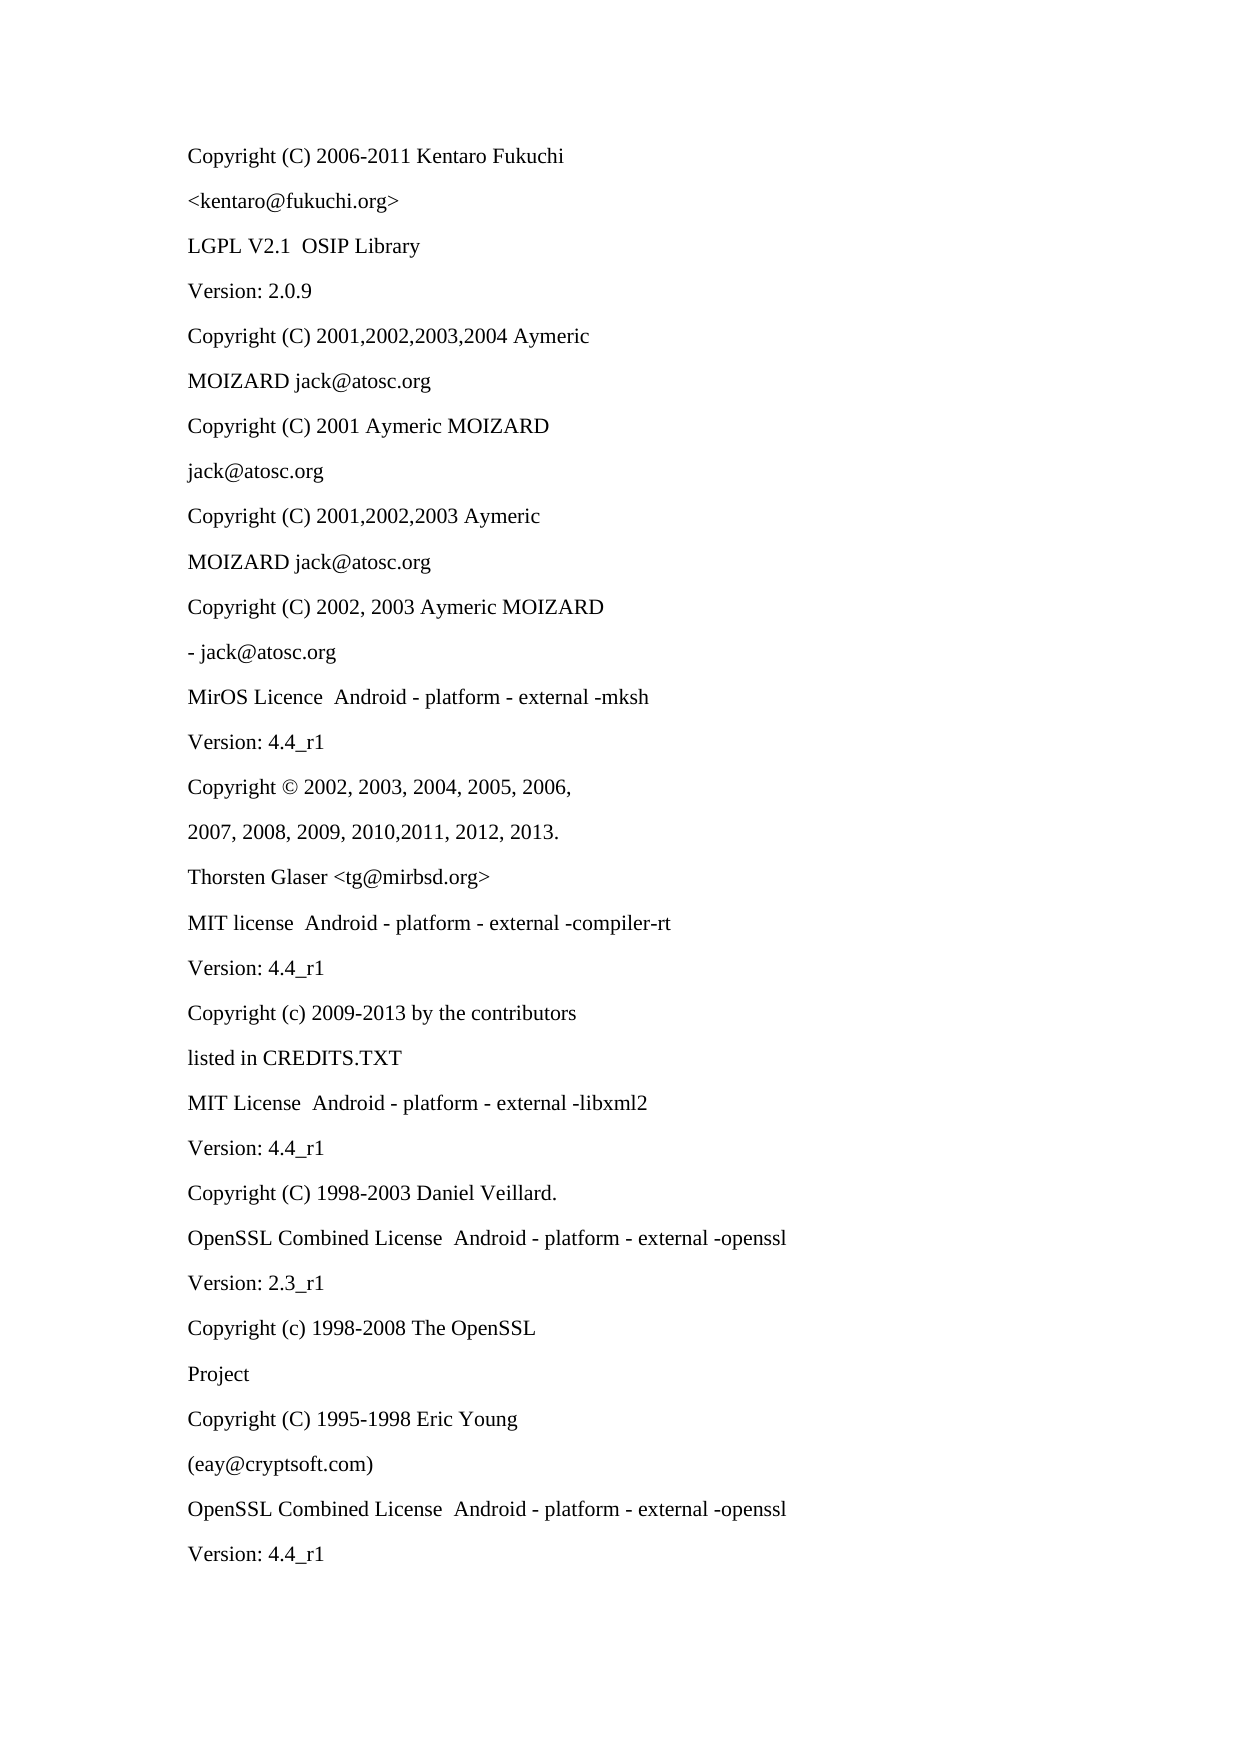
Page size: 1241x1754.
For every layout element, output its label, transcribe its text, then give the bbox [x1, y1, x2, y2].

text - jack@atosc.org [187, 635, 1053, 668]
text Version: 4.4_r1 [187, 1131, 1053, 1164]
text MirOS Licence Android - platform - external -mksh [187, 680, 1053, 713]
text Thorsten Glaser <tg@mirbsd.org> [187, 861, 1053, 893]
text Copyright (C) 2002, 2003 Aymeric MOIZARD [187, 590, 1053, 623]
text (eay@cryptsoft.com) [187, 1447, 1053, 1479]
text Copyright (C) 2001,2002,2003 Aymeric [187, 500, 1053, 532]
text Copyright © 2002, 2003, 2004, 2005, 2006, [187, 771, 1053, 803]
text <kentaro@fukuchi.org> [187, 184, 1053, 217]
text Copyright (c) 1998-2008 The OpenSSL [187, 1312, 1053, 1344]
text MOIZARD jack@atosc.org [187, 545, 1053, 577]
text OpenSSL Combined License Android - platform - external -openssl [187, 1222, 1053, 1254]
text Copyright (C) 2006-2011 Kentaro Fukuchi [187, 139, 1053, 172]
text Copyright (C) 1998-2003 Daniel Veillard. [187, 1176, 1053, 1209]
text OpenSSL Combined License Android - platform - external -openssl [187, 1492, 1053, 1525]
text Copyright (C) 2001 Aymeric MOIZARD [187, 410, 1053, 442]
text Version: 4.4_r1 [187, 951, 1053, 983]
text MIT license Android - platform - external -compiler-rt [187, 906, 1053, 938]
text Version: 4.4_r1 [187, 725, 1053, 758]
text Version: 2.3_r1 [187, 1267, 1053, 1299]
text jack@atosc.org [187, 455, 1053, 487]
text 2007, 2008, 2009, 2010,2011, 2012, 2013. [187, 816, 1053, 848]
text Version: 2.0.9 [187, 274, 1053, 307]
text Project [187, 1357, 1053, 1389]
text MIT License Android - platform - external -libxml2 [187, 1086, 1053, 1119]
text MOIZARD jack@atosc.org [187, 364, 1053, 397]
text Version: 4.4_r1 [187, 1537, 1053, 1570]
text Copyright (C) 2001,2002,2003,2004 Aymeric [187, 319, 1053, 352]
text Copyright (C) 1995-1998 Eric Young [187, 1402, 1053, 1434]
text listed in CREDITS.TXT [187, 1041, 1053, 1074]
text LGPL V2.1 OSIP Library [187, 229, 1053, 262]
text Copyright (c) 2009-2013 by the contributors [187, 996, 1053, 1028]
